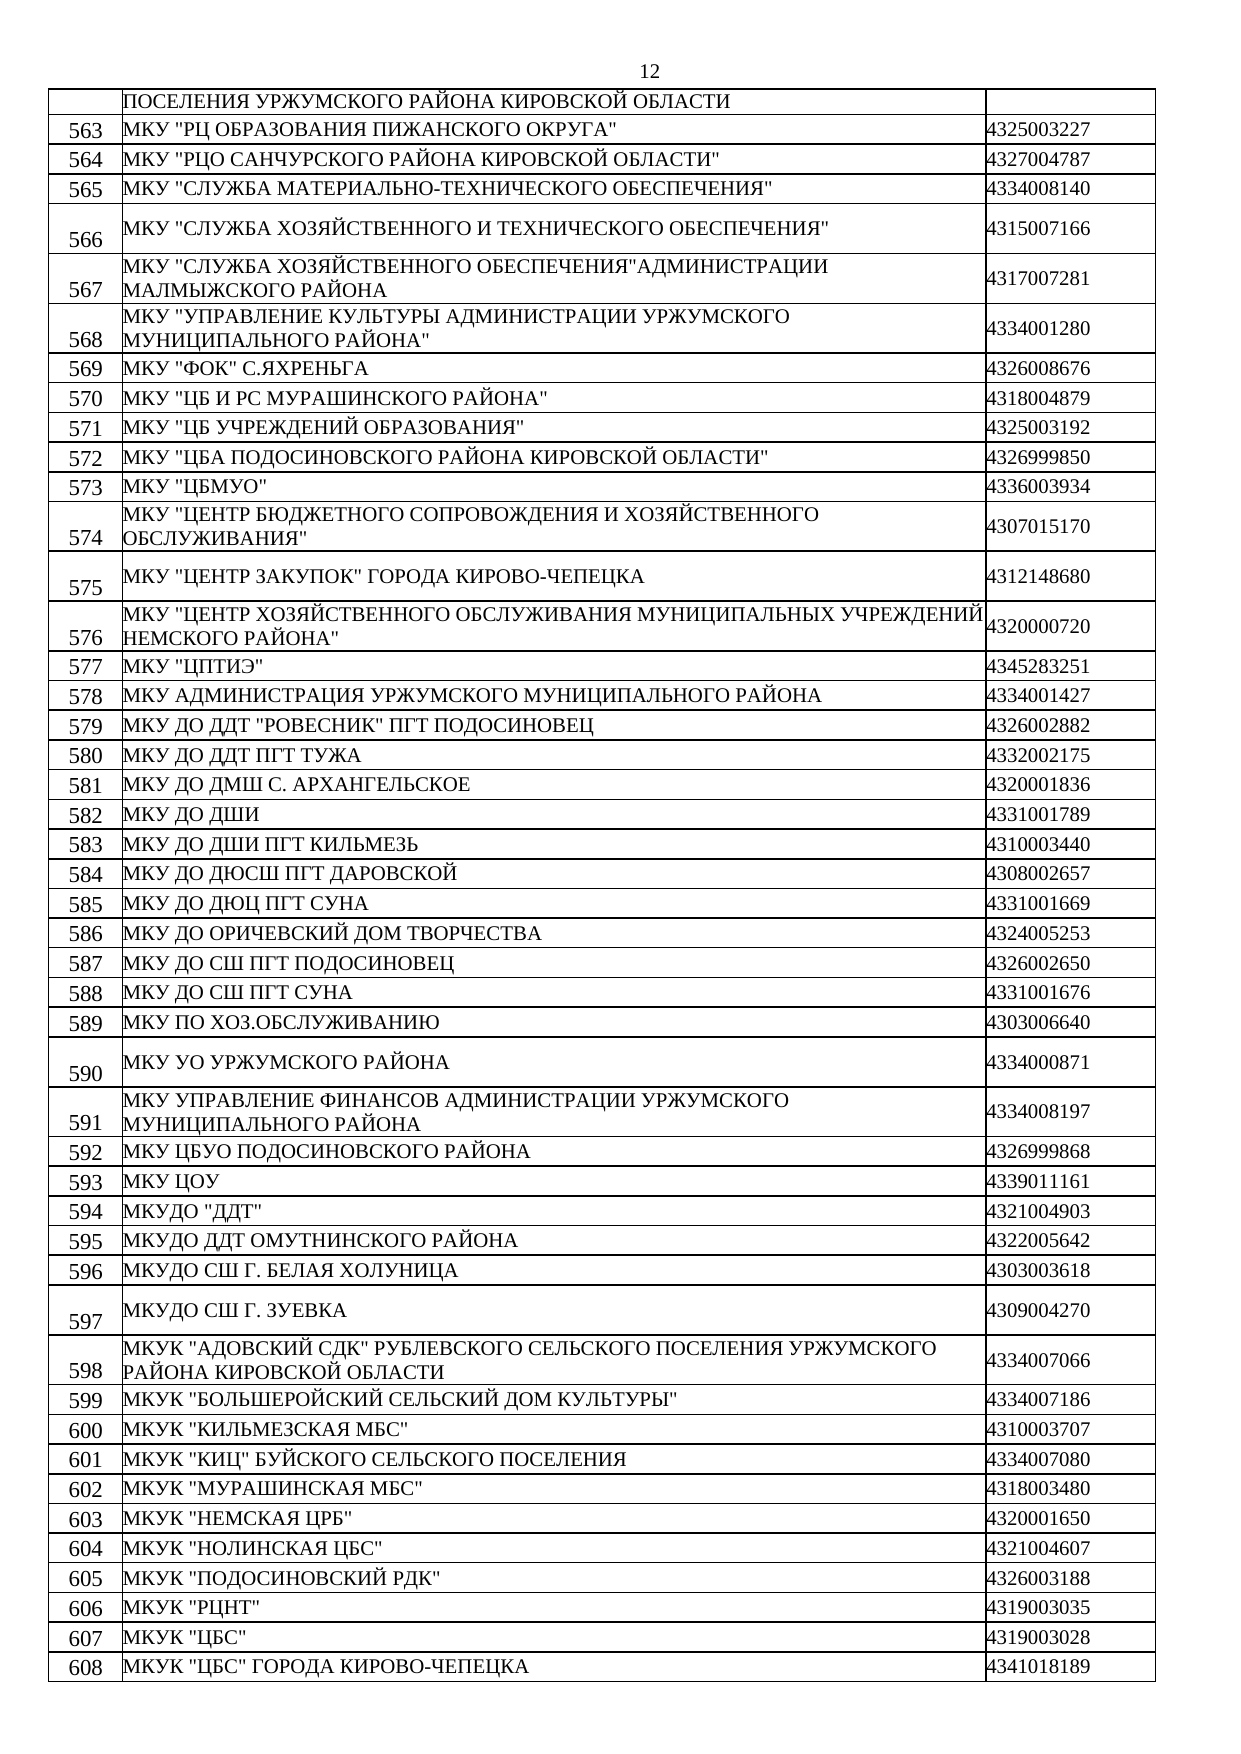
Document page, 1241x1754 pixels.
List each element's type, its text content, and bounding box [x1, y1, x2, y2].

table_cell 4318003480 [987, 1475, 1155, 1502]
table_cell МКУДО "ДДТ" [123, 1197, 985, 1225]
table_cell МКУК "НОЛИНСКАЯ ЦБС" [123, 1534, 985, 1562]
table_cell МКУ "СЛУЖБА МАТЕРИАЛЬНО-ТЕХНИЧЕСКОГО ОБЕСПЕЧЕНИЯ" [123, 175, 985, 202]
table_cell 4334000871 [987, 1038, 1155, 1086]
table_cell 575 [49, 552, 122, 600]
table_cell 582 [49, 800, 122, 828]
table_cell МКУ "УПРАВЛЕНИЕ КУЛЬТУРЫ АДМИНИСТРАЦИИ УРЖУМСКОГО МУНИЦИПАЛЬНОГО РАЙОНА" [123, 304, 985, 352]
table_cell МКУ УПРАВЛЕНИЕ ФИНАНСОВ АДМИНИСТРАЦИИ УРЖУМСКОГО МУНИЦИПАЛЬНОГО РАЙОНА [123, 1088, 985, 1136]
table_cell 597 [49, 1286, 122, 1334]
table_cell МКУ "ЦБА ПОДОСИНОВСКОГО РАЙОНА КИРОВСКОЙ ОБЛАСТИ" [123, 443, 985, 471]
table_cell 4321004607 [987, 1534, 1155, 1562]
table_cell МКУ УО УРЖУМСКОГО РАЙОНА [123, 1038, 985, 1086]
table_cell 4326003188 [987, 1563, 1155, 1592]
table_cell МКУДО СШ Г. БЕЛАЯ ХОЛУНИЦА [123, 1256, 985, 1284]
table_cell 585 [49, 889, 122, 917]
table_cell МКУК "ЦБС" [123, 1623, 985, 1651]
table_cell МКУ ДО ДДТ "РОВЕСНИК" ПГТ ПОДОСИНОВЕЦ [123, 711, 985, 739]
table_cell 607 [49, 1623, 122, 1651]
table_cell 4303006640 [987, 1008, 1155, 1036]
table_cell 4334007080 [987, 1445, 1155, 1473]
table_cell МКУ ДО ДДТ ПГТ ТУЖА [123, 741, 985, 769]
table_cell 4312148680 [987, 552, 1155, 600]
table_cell 4310003440 [987, 830, 1155, 858]
table_cell 4334007066 [987, 1336, 1155, 1384]
table_cell 578 [49, 681, 122, 709]
table_cell МКУ "РЦО САНЧУРСКОГО РАЙОНА КИРОВСКОЙ ОБЛАСТИ" [123, 145, 985, 173]
table_cell МКУДО СШ Г. ЗУЕВКА [123, 1286, 985, 1334]
table_cell 4334007193 [987, 90, 1155, 113]
table_cell МКУК "ПОДОСИНОВСКИЙ РДК" [123, 1563, 985, 1592]
table_cell 581 [49, 770, 122, 798]
table_cell МКУК "КИЦ" БУЙСКОГО СЕЛЬСКОГО ПОСЕЛЕНИЯ [123, 1445, 985, 1473]
table_cell 4310003707 [987, 1415, 1155, 1443]
table_cell 577 [49, 652, 122, 680]
table_cell МКУ "ЦЕНТР БЮДЖЕТНОГО СОПРОВОЖДЕНИЯ И ХОЗЯЙСТВЕННОГО ОБСЛУЖИВАНИЯ" [123, 502, 985, 550]
table_cell 4317007281 [987, 254, 1155, 302]
table_cell МКУ "ФОК" С.ЯХРЕНЬГА [123, 354, 985, 382]
table_cell 4325003192 [987, 413, 1155, 441]
table_cell МКУК "ЦБС" ГОРОДА КИРОВО-ЧЕПЕЦКА [123, 1653, 985, 1681]
table_cell 565 [49, 175, 122, 202]
table_cell МКУ ДО ДШИ [123, 800, 985, 828]
table_cell 563 [49, 115, 122, 143]
table_cell 601 [49, 1445, 122, 1473]
table_cell МКУ АДМИНИСТРАЦИЯ УРЖУМСКОГО МУНИЦИПАЛЬНОГО РАЙОНА [123, 681, 985, 709]
table_cell 599 [49, 1385, 122, 1413]
table_cell 574 [49, 502, 122, 550]
table_cell 586 [49, 919, 122, 947]
table_cell МКУК "МУРАШИНСКАЯ МБС" [123, 1475, 985, 1502]
table_cell 606 [49, 1593, 122, 1621]
table_cell 4334001427 [987, 681, 1155, 709]
table_cell МКУ "СЛУЖБА ХОЗЯЙСТВЕННОГО ОБЕСПЕЧЕНИЯ"АДМИНИСТРАЦИИ МАЛМЫЖСКОГО РАЙОНА [123, 254, 985, 302]
table_cell 4321004903 [987, 1197, 1155, 1225]
table_cell 4331001669 [987, 889, 1155, 917]
table_cell 4326008676 [987, 354, 1155, 382]
table_cell 590 [49, 1038, 122, 1086]
table_cell 598 [49, 1336, 122, 1384]
table_cell 593 [49, 1167, 122, 1195]
table_cell 580 [49, 741, 122, 769]
table_cell МКУ "ЦЕНТР ЗАКУПОК" ГОРОДА КИРОВО-ЧЕПЕЦКА [123, 552, 985, 600]
table_cell МКУ ДО ДМШ С. АРХАНГЕЛЬСКОЕ [123, 770, 985, 798]
table_cell 4341018189 [987, 1653, 1155, 1681]
table_cell 569 [49, 354, 122, 382]
table_cell 570 [49, 383, 122, 412]
table_cell 4315007166 [987, 204, 1155, 252]
table_cell 4326999868 [987, 1137, 1155, 1165]
table_cell 4339011161 [987, 1167, 1155, 1195]
table_cell 603 [49, 1504, 122, 1532]
table_cell МКУ ЦБУО ПОДОСИНОВСКОГО РАЙОНА [123, 1137, 985, 1165]
table_cell 605 [49, 1563, 122, 1592]
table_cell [123, 90, 985, 113]
table_cell 4324005253 [987, 919, 1155, 947]
table_cell 4307015170 [987, 502, 1155, 550]
table_cell 4309004270 [987, 1286, 1155, 1334]
table_cell МКУ ПО ХОЗ.ОБСЛУЖИВАНИЮ [123, 1008, 985, 1036]
table_cell 562 [49, 90, 122, 113]
table_cell 4322005642 [987, 1226, 1155, 1254]
table_cell МКУ "РЦ ОБРАЗОВАНИЯ ПИЖАНСКОГО ОКРУГА" [123, 115, 985, 143]
table_cell 596 [49, 1256, 122, 1284]
table_cell МКУ ЦОУ [123, 1167, 985, 1195]
table_cell МКУК "РЦНТ" [123, 1593, 985, 1621]
table_cell МКУ ДО СШ ПГТ СУНА [123, 978, 985, 1006]
table_cell 591 [49, 1088, 122, 1136]
table_cell 4320000720 [987, 602, 1155, 650]
table_cell 602 [49, 1475, 122, 1502]
table_cell 4334008197 [987, 1088, 1155, 1136]
table_cell 600 [49, 1415, 122, 1443]
table_cell 4318004879 [987, 383, 1155, 412]
table_cell 604 [49, 1534, 122, 1562]
table_cell 592 [49, 1137, 122, 1165]
table_cell 4319003035 [987, 1593, 1155, 1621]
table_cell 4320001836 [987, 770, 1155, 798]
table_cell 589 [49, 1008, 122, 1036]
table_cell 576 [49, 602, 122, 650]
table_cell МКУК "КИЛЬМЕЗСКАЯ МБС" [123, 1415, 985, 1443]
table_cell МКУ "ЦБ И РС МУРАШИНСКОГО РАЙОНА" [123, 383, 985, 412]
table_cell 4345283251 [987, 652, 1155, 680]
table_cell 4319003028 [987, 1623, 1155, 1651]
table_cell 4327004787 [987, 145, 1155, 173]
table_cell 4331001676 [987, 978, 1155, 1006]
table_cell 4320001650 [987, 1504, 1155, 1532]
table_cell 584 [49, 860, 122, 887]
table_cell 4326999850 [987, 443, 1155, 471]
table_cell МКУ ДО ОРИЧЕВСКИЙ ДОМ ТВОРЧЕСТВА [123, 919, 985, 947]
table_cell 4326002882 [987, 711, 1155, 739]
table_cell 564 [49, 145, 122, 173]
table_cell МКУ ДО ДШИ ПГТ КИЛЬМЕЗЬ [123, 830, 985, 858]
table_cell 4334008140 [987, 175, 1155, 202]
table_cell 571 [49, 413, 122, 441]
table_cell 4303003618 [987, 1256, 1155, 1284]
table_cell 573 [49, 473, 122, 501]
table_cell 588 [49, 978, 122, 1006]
table_cell МКУК "БОЛЬШЕРОЙСКИЙ СЕЛЬСКИЙ ДОМ КУЛЬТУРЫ" [123, 1385, 985, 1413]
table_cell 595 [49, 1226, 122, 1254]
table_cell 4334007186 [987, 1385, 1155, 1413]
table_cell МКУК "АДОВСКИЙ СДК" РУБЛЕВСКОГО СЕЛЬСКОГО ПОСЕЛЕНИЯ УРЖУМСКОГО РАЙОНА КИРОВСКОЙ ОБЛАСТИ [123, 1336, 985, 1384]
table_cell МКУ "ЦБ УЧРЕЖДЕНИЙ ОБРАЗОВАНИЯ" [123, 413, 985, 441]
table_cell МКУДО ДДТ ОМУТНИНСКОГО РАЙОНА [123, 1226, 985, 1254]
table_cell МКУ ДО ДЮСШ ПГТ ДАРОВСКОЙ [123, 860, 985, 887]
table_cell МКУ ДО ДЮЦ ПГТ СУНА [123, 889, 985, 917]
table_cell МКУК "НЕМСКАЯ ЦРБ" [123, 1504, 985, 1532]
table_cell 594 [49, 1197, 122, 1225]
table_cell МКУ ДО СШ ПГТ ПОДОСИНОВЕЦ [123, 948, 985, 977]
table_cell 568 [49, 304, 122, 352]
table_cell 4308002657 [987, 860, 1155, 887]
table_cell 566 [49, 204, 122, 252]
table_cell 4331001789 [987, 800, 1155, 828]
table_cell МКУ "ЦПТИЭ" [123, 652, 985, 680]
table_cell 608 [49, 1653, 122, 1681]
table_cell МКУ "ЦБМУО" [123, 473, 985, 501]
table_cell 4334001280 [987, 304, 1155, 352]
table_cell 587 [49, 948, 122, 977]
table_cell 579 [49, 711, 122, 739]
table_cell МКУ "СЛУЖБА ХОЗЯЙСТВЕННОГО И ТЕХНИЧЕСКОГО ОБЕСПЕЧЕНИЯ" [123, 204, 985, 252]
table_cell МКУ "ЦЕНТР ХОЗЯЙСТВЕННОГО ОБСЛУЖИВАНИЯ МУНИЦИПАЛЬНЫХ УЧРЕЖДЕНИЙ НЕМСКОГО РАЙОНА" [123, 602, 985, 650]
table_cell 4326002650 [987, 948, 1155, 977]
table_cell 572 [49, 443, 122, 471]
table_cell 4336003934 [987, 473, 1155, 501]
table_cell 4332002175 [987, 741, 1155, 769]
table_cell 567 [49, 254, 122, 302]
table_cell 4325003227 [987, 115, 1155, 143]
table_cell 583 [49, 830, 122, 858]
